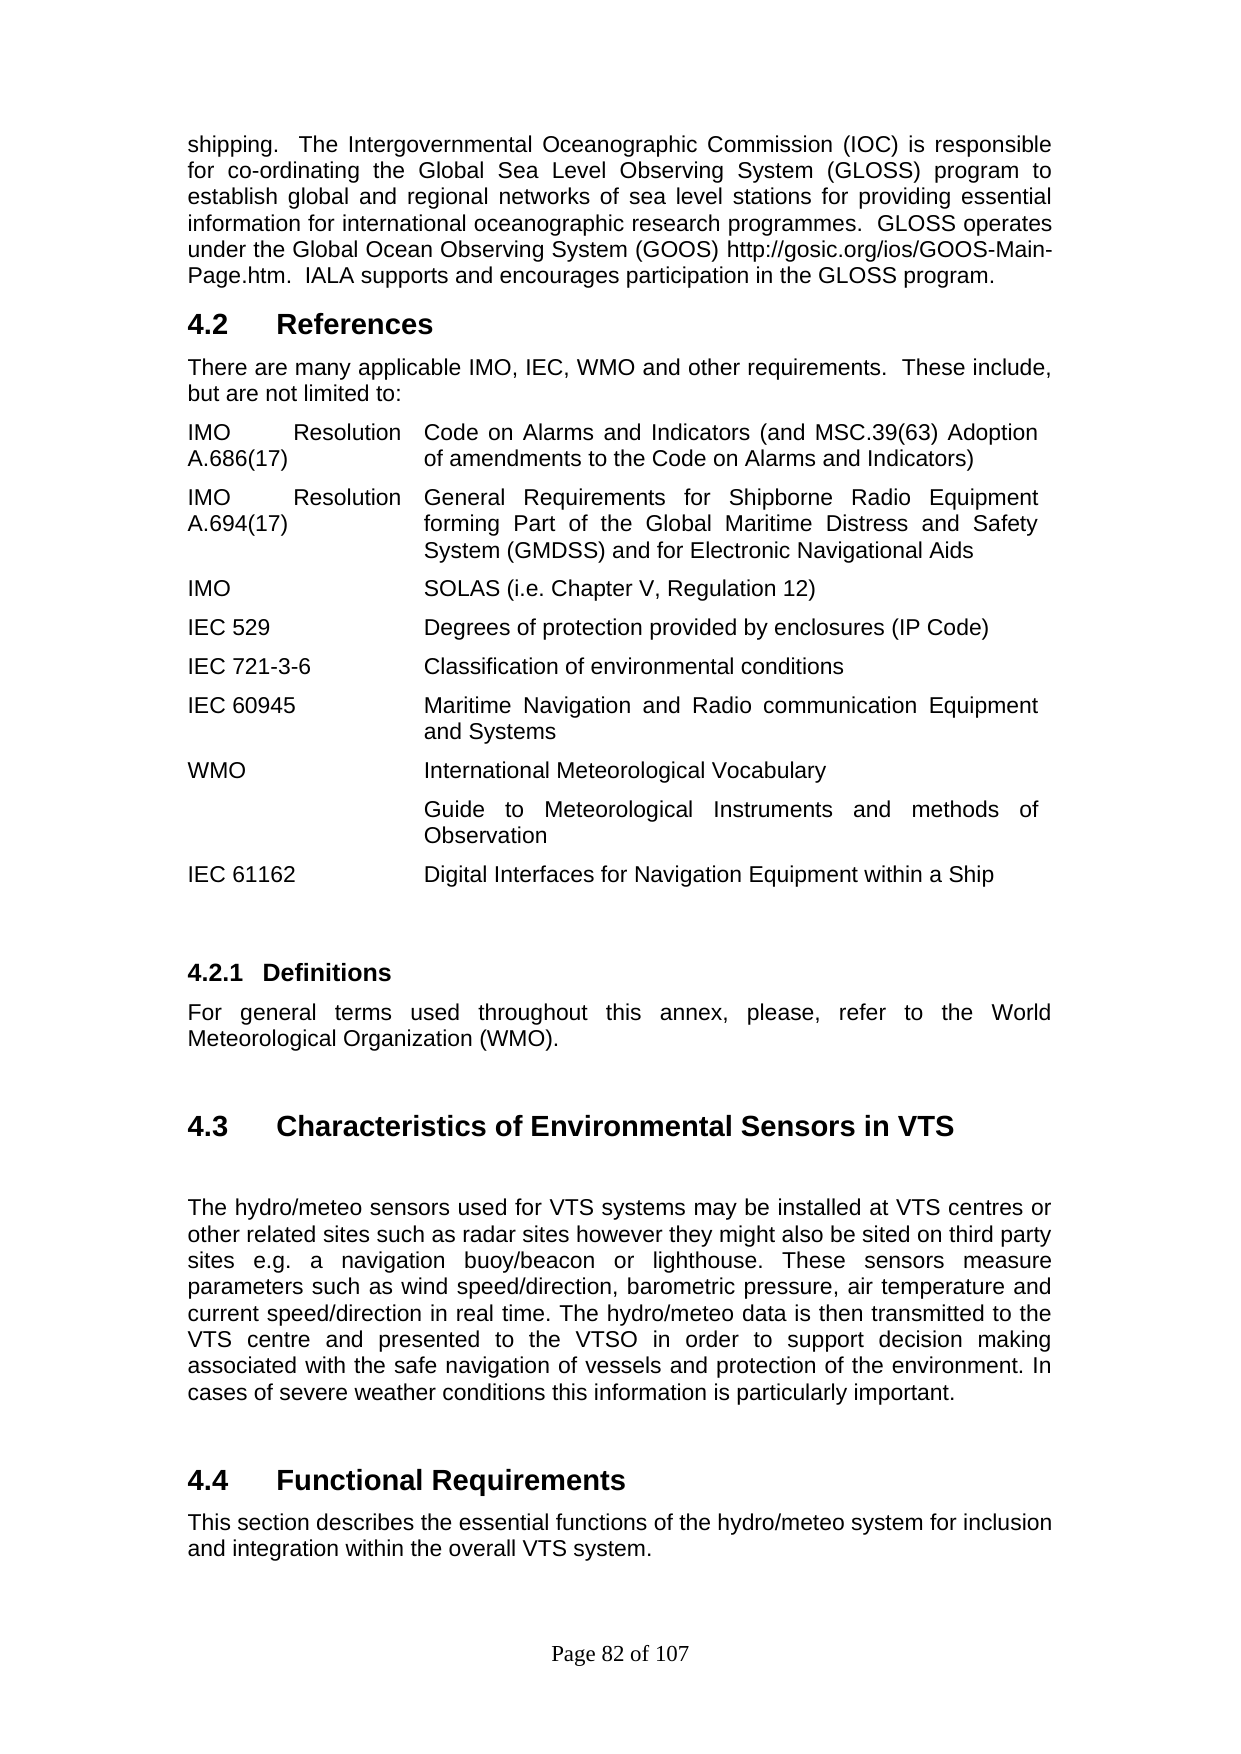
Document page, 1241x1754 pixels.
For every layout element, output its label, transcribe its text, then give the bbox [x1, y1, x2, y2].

text There are many applicable IMO, IEC, WMO and other requirements. These include, but are not limited to: [187, 353, 1053, 406]
subtitle Definitions [187, 958, 1053, 986]
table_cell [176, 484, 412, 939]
text The hydro/meteo sensors used for VTS systems may be installed at VTS centres or other related sites such as radar sites however they might also be sited on third party sites e.g. a navigation buoy/beacon or lighthouse. These sensors measure parameters such as wind speed/direction, barometric pressure, air temperature and current speed/direction in real time. The hydro/meteo data is then transmitted to the VTS centre and presented to the VTSO in order to support decision making associated with the safe navigation of vessels and protection of the environment. In cases of severe weather conditions this information is particularly important. [187, 1194, 1053, 1405]
subtitle Characteristics of Environmental Sensors in VTS [187, 1109, 1053, 1143]
text This section describes the essential functions of the hydro/meteo system for inclusion and integration within the overall VTS system. [187, 1509, 1053, 1561]
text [187, 131, 1053, 289]
subtitle Functional Requirements [187, 1463, 1053, 1496]
text For general terms used throughout this annex, please, refer to the World Meteorological Organization (WMO). [187, 999, 1053, 1052]
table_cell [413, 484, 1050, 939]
subtitle References [187, 307, 1053, 341]
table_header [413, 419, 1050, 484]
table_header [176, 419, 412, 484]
